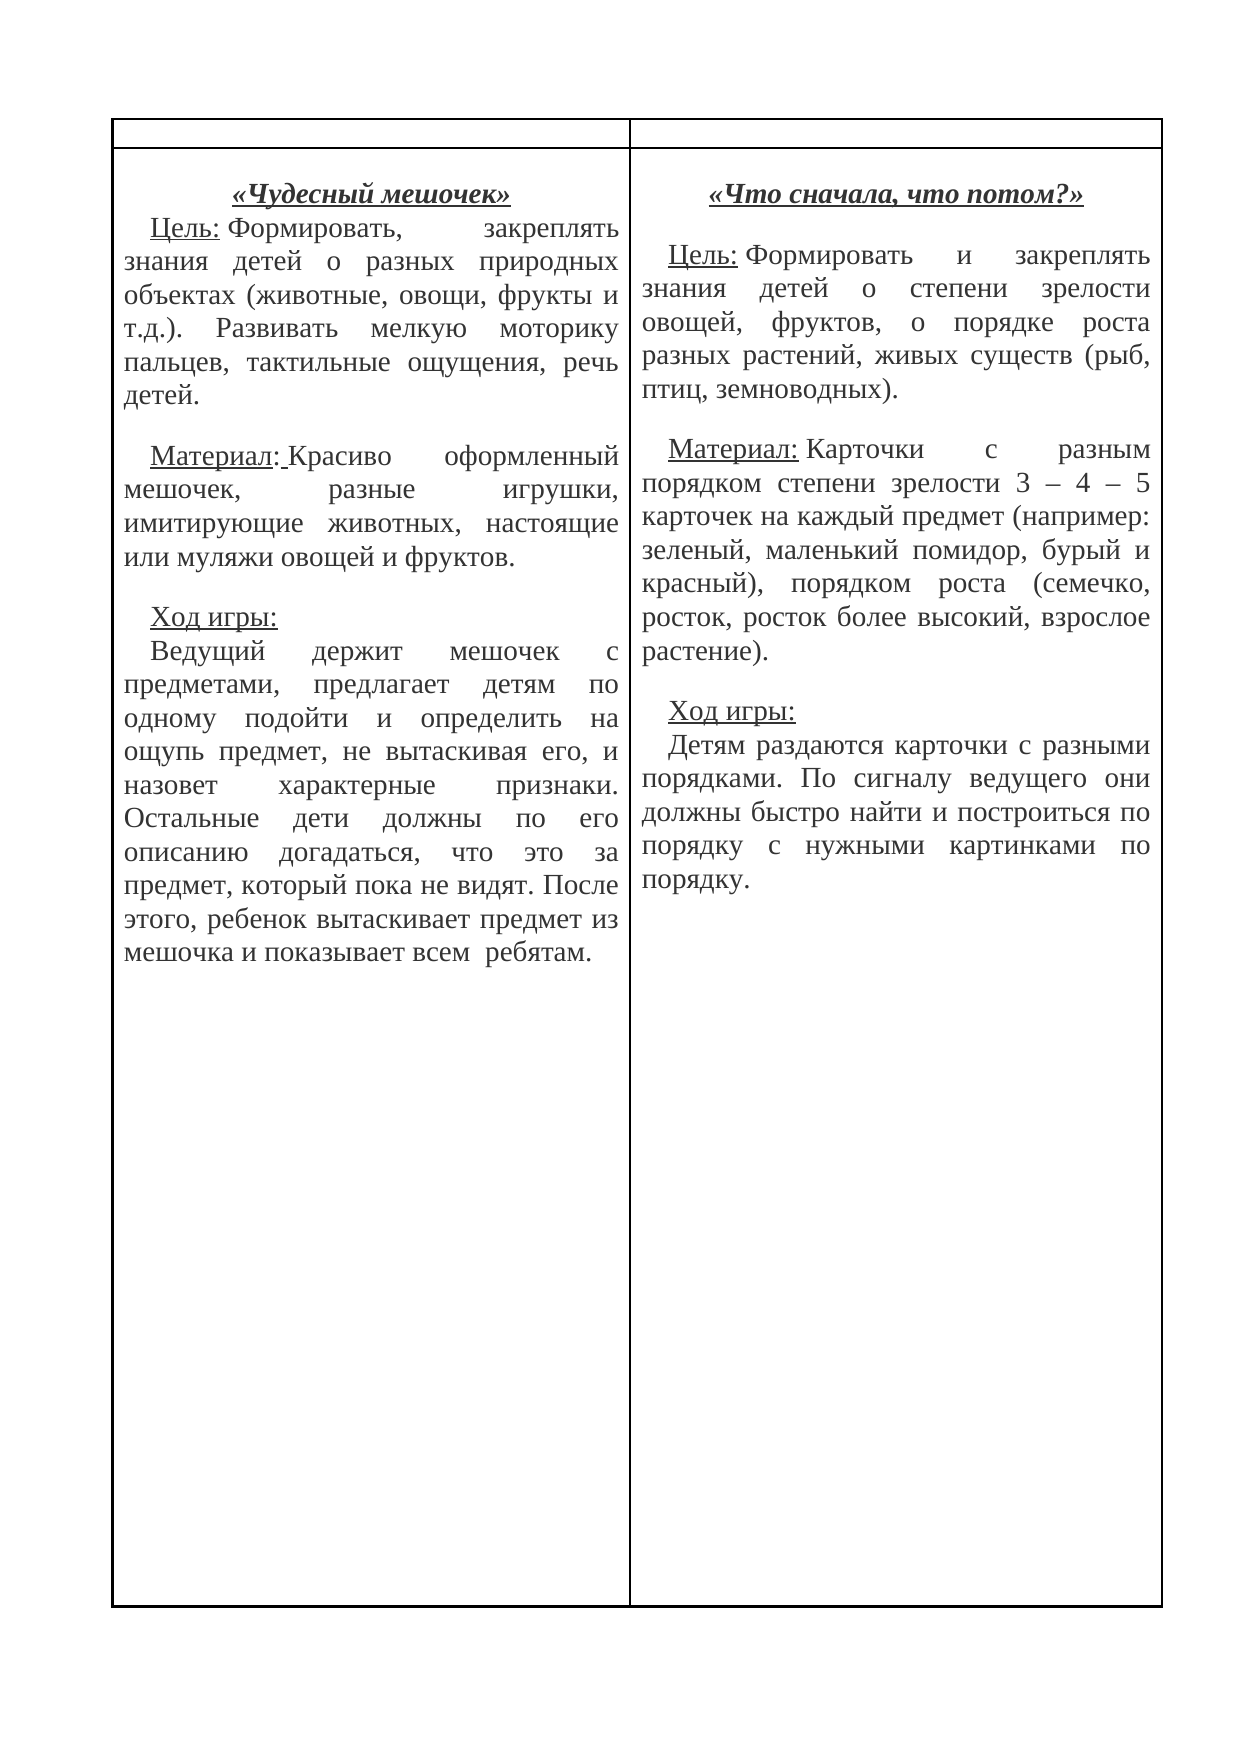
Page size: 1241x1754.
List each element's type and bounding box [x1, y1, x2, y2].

table_cell [631, 149, 1161, 1605]
table_cell [631, 120, 1161, 147]
table_cell [114, 120, 629, 147]
table_cell [114, 149, 629, 1605]
